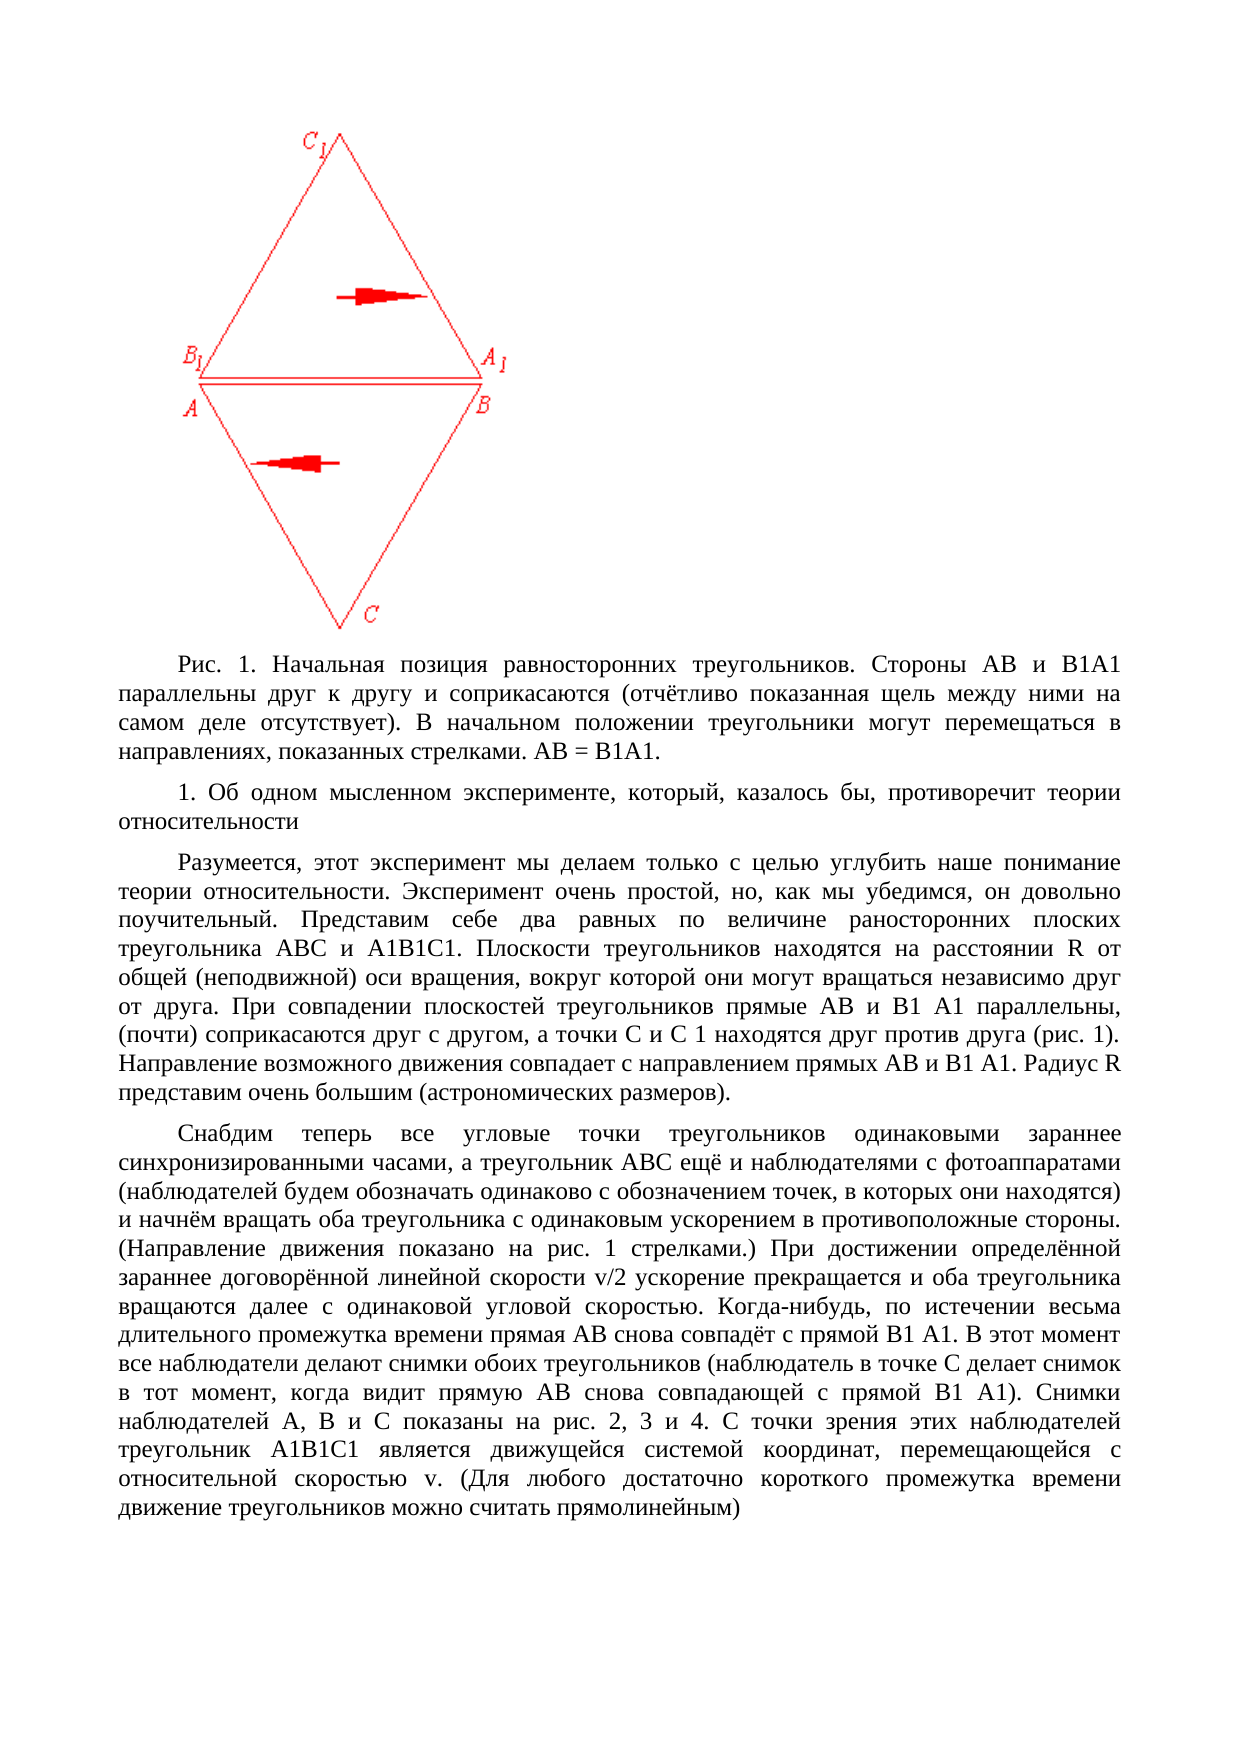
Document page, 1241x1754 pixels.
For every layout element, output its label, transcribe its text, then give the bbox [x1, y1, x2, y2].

text 1. Об одном мысленном эксперименте, который, казалось бы, противоречит теории относительности [118, 777, 1122, 834]
text Разумеется, этот эксперимент мы делаем только с целью углубить наше понимание теории относительности. Эксперимент очень простой, но, как мы убедимся, он довольно поучительный. Представим себе два равных по величине раносторонних плоских треугольника ABC и A1B1C1. Плоскости треугольников находятся на расстоянии R от общей (неподвижной) оси вращения, вокруг которой они могут вращаться независимо друг от друга. При совпадении плоскостей треугольников прямые AB и B1 A1 параллельны, (почти) соприкасаются друг с другом, а точки C и C 1 находятся друг против друга (рис. 1). Направление возможного движения совпадает с направлением прямых AB и B1 A1. Радиус R представим очень большим (астрономических размеров). [118, 847, 1122, 1106]
text Снабдим теперь все угловые точки треугольников одинаковыми зараннее синхронизированными часами, а треугольник ABC ещё и наблюдателями с фотоаппаратами (наблюдателей будем обозначать одинаково с обозначением точек, в которых они находятся) и начнём вращать оба треугольника с одинаковым ускорением в противоположные стороны. (Направление движения показано на рис. 1 стрелками.) При достижении определённой зараннее договорённой линейной скорости v/2 ускорение прекращается и оба треугольника вращаются далее с одинаковой угловой скоростью. Когда-нибудь, по истечении весьма длительного промежутка времени прямая AB снова совпадёт с прямой B1 A1. В этот момент все наблюдатели делают снимки обоих треугольников (наблюдатель в точке C делает снимок в тот момент, когда видит прямую AB снова совпадающей с прямой B1 A1). Снимки наблюдателей A, B и C показаны на рис. 2, 3 и 4. С точки зрения этих наблюдателей треугольник A1B1C1 является движущейся системой координат, перемещающейся с относительной скоростью v. (Для любого достаточно короткого промежутка времени движение треугольников можно считать прямолинейным) [118, 1118, 1122, 1521]
text Рис. 1. Начальная позиция равносторонних треугольников. Стороны AB и B1A1 параллельны друг к другу и соприкасаются (отчётливо показанная щель между ними на самом деле отсутствует). В начальном положении треугольники могут перемещаться в направлениях, показанных стрелками. AB = B1A1. [118, 649, 1122, 764]
picture [177, 118, 525, 637]
